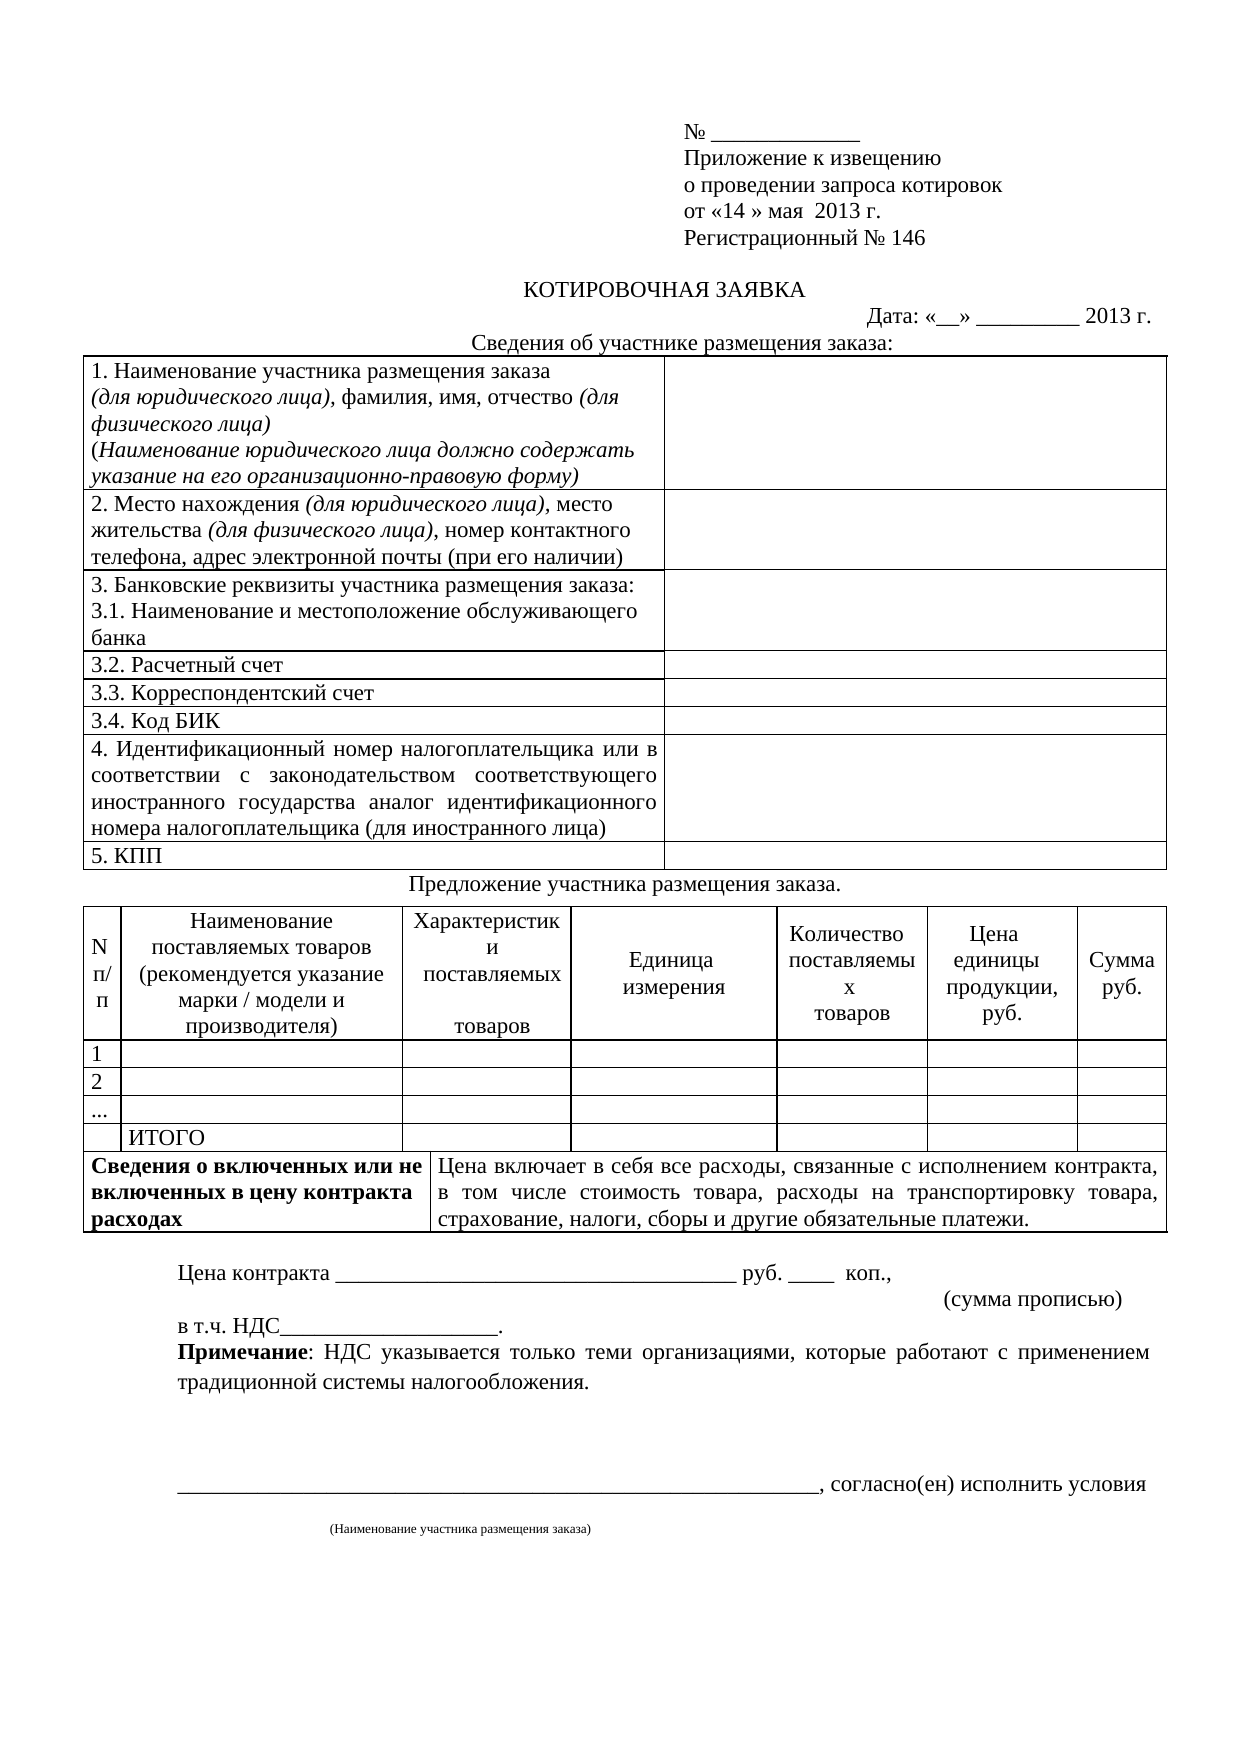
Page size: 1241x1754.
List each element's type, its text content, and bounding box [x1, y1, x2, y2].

table_cell [122, 1041, 402, 1067]
table_cell [778, 1124, 927, 1151]
table_cell 3.2. Расчетный счет [84, 652, 664, 678]
table_cell ИТОГО [122, 1124, 402, 1151]
table_cell [122, 1068, 402, 1095]
table_cell 3.4. Код БИК [84, 707, 664, 734]
table_cell Количество поставляемых товаров [778, 907, 927, 1039]
table_cell [665, 570, 1166, 650]
table_cell Предложение участника размещения заказа. [84, 870, 1167, 906]
table_cell [665, 707, 1166, 734]
table_cell Наименование поставляемых товаров (рекомендуется указание марки / модели и производителя) [122, 907, 402, 1039]
table_cell 3. Банковские реквизиты участника размещения заказа: 3.1. Наименование и местоположение обслуживающего банка [84, 571, 664, 650]
table_cell [928, 1096, 1077, 1123]
text от «14 » мая 2013 г. [683, 197, 1152, 223]
text Примечание: НДС указывается только теми организациями, которые работают с применением традиционной системы налогообложения. [177, 1338, 1152, 1395]
table_cell [665, 842, 1166, 868]
table_header [665, 357, 1166, 489]
table_cell 2 [84, 1068, 120, 1095]
table_cell [778, 1068, 927, 1095]
table_cell Сумма руб. [1078, 907, 1166, 1039]
text Приложение к извещению [683, 144, 1152, 171]
table_cell [928, 1068, 1077, 1095]
text Сведения об участнике размещения заказа: [140, 329, 1152, 355]
table_cell Единица измерения [572, 907, 776, 1039]
table_cell Характеристики поставляемых товаров [403, 907, 570, 1039]
table_cell [665, 490, 1166, 569]
table_cell [403, 1068, 570, 1095]
text Цена контракта ___________________________________ руб. ____ коп., [177, 1259, 1152, 1285]
table_cell [778, 1096, 927, 1123]
table_cell ... [84, 1096, 120, 1123]
table_cell N п/п [84, 907, 120, 1039]
table_cell [1078, 1041, 1166, 1067]
table_cell [572, 1068, 776, 1095]
table_cell [1078, 1068, 1166, 1095]
table_cell 4. Идентификационный номер налогоплательщика или в соответствии с законодательством соответствующего иностранного государства аналог идентификационного номера налогоплательщика (для иностранного лица) [84, 735, 664, 841]
table_cell 5. КПП [84, 842, 664, 868]
text (сумма прописью) [177, 1285, 1152, 1312]
text в т.ч. НДС___________________. [177, 1312, 1152, 1338]
table_cell [665, 679, 1166, 706]
table_cell 2. Место нахождения (для юридического лица), место жительства (для физического лица), номер контактного телефона, адрес электронной почты (при его наличии) [84, 490, 664, 569]
table_cell Цена включает в себя все расходы, связанные с исполнением контракта, в том числе стоимость товара, расходы на транспортировку товара, страхование, налоги, сборы и другие обязательные платежи. [431, 1152, 1166, 1231]
table_cell [1078, 1124, 1166, 1151]
table_cell [778, 1041, 927, 1067]
table_cell [403, 1124, 570, 1151]
table_cell [572, 1124, 776, 1151]
text Регистрационный № 146 [683, 223, 1152, 250]
table_cell 3.3. Корреспондентский счет [84, 680, 664, 706]
table_cell [928, 1124, 1077, 1151]
table_cell [1078, 1096, 1166, 1123]
text № _____________ [683, 118, 1152, 144]
table_cell [665, 735, 1166, 841]
text КОТИРОВОЧНАЯ ЗАЯВКА [177, 276, 1152, 303]
table_header 1. Наименование участника размещения заказа (для юридического лица), фамилия, имя, отчество (для физического лица) (Наименование юридического лица должно содержать указание на его организационно-правовую форму) [84, 357, 664, 489]
table_cell [403, 1041, 570, 1067]
text о проведении запроса котировок [683, 171, 1152, 197]
table_cell [84, 1124, 120, 1151]
table_cell [122, 1096, 402, 1123]
text (Наименование участника размещения заказа) [177, 1521, 1152, 1548]
table_cell Цена единицы продукции, руб. [928, 907, 1077, 1039]
table_cell [572, 1041, 776, 1067]
text ________________________________________________________, согласно(ен) исполнить условия [177, 1470, 1152, 1497]
table_cell Сведения о включенных или не включенных в цену контракта расходах [84, 1152, 430, 1231]
table_cell [928, 1041, 1077, 1067]
table_cell 1 [84, 1041, 120, 1067]
text Дата: «__» _________ 2013 г. [620, 303, 1152, 329]
table_cell [665, 651, 1166, 678]
table_cell [572, 1096, 776, 1123]
table_cell [403, 1096, 570, 1123]
